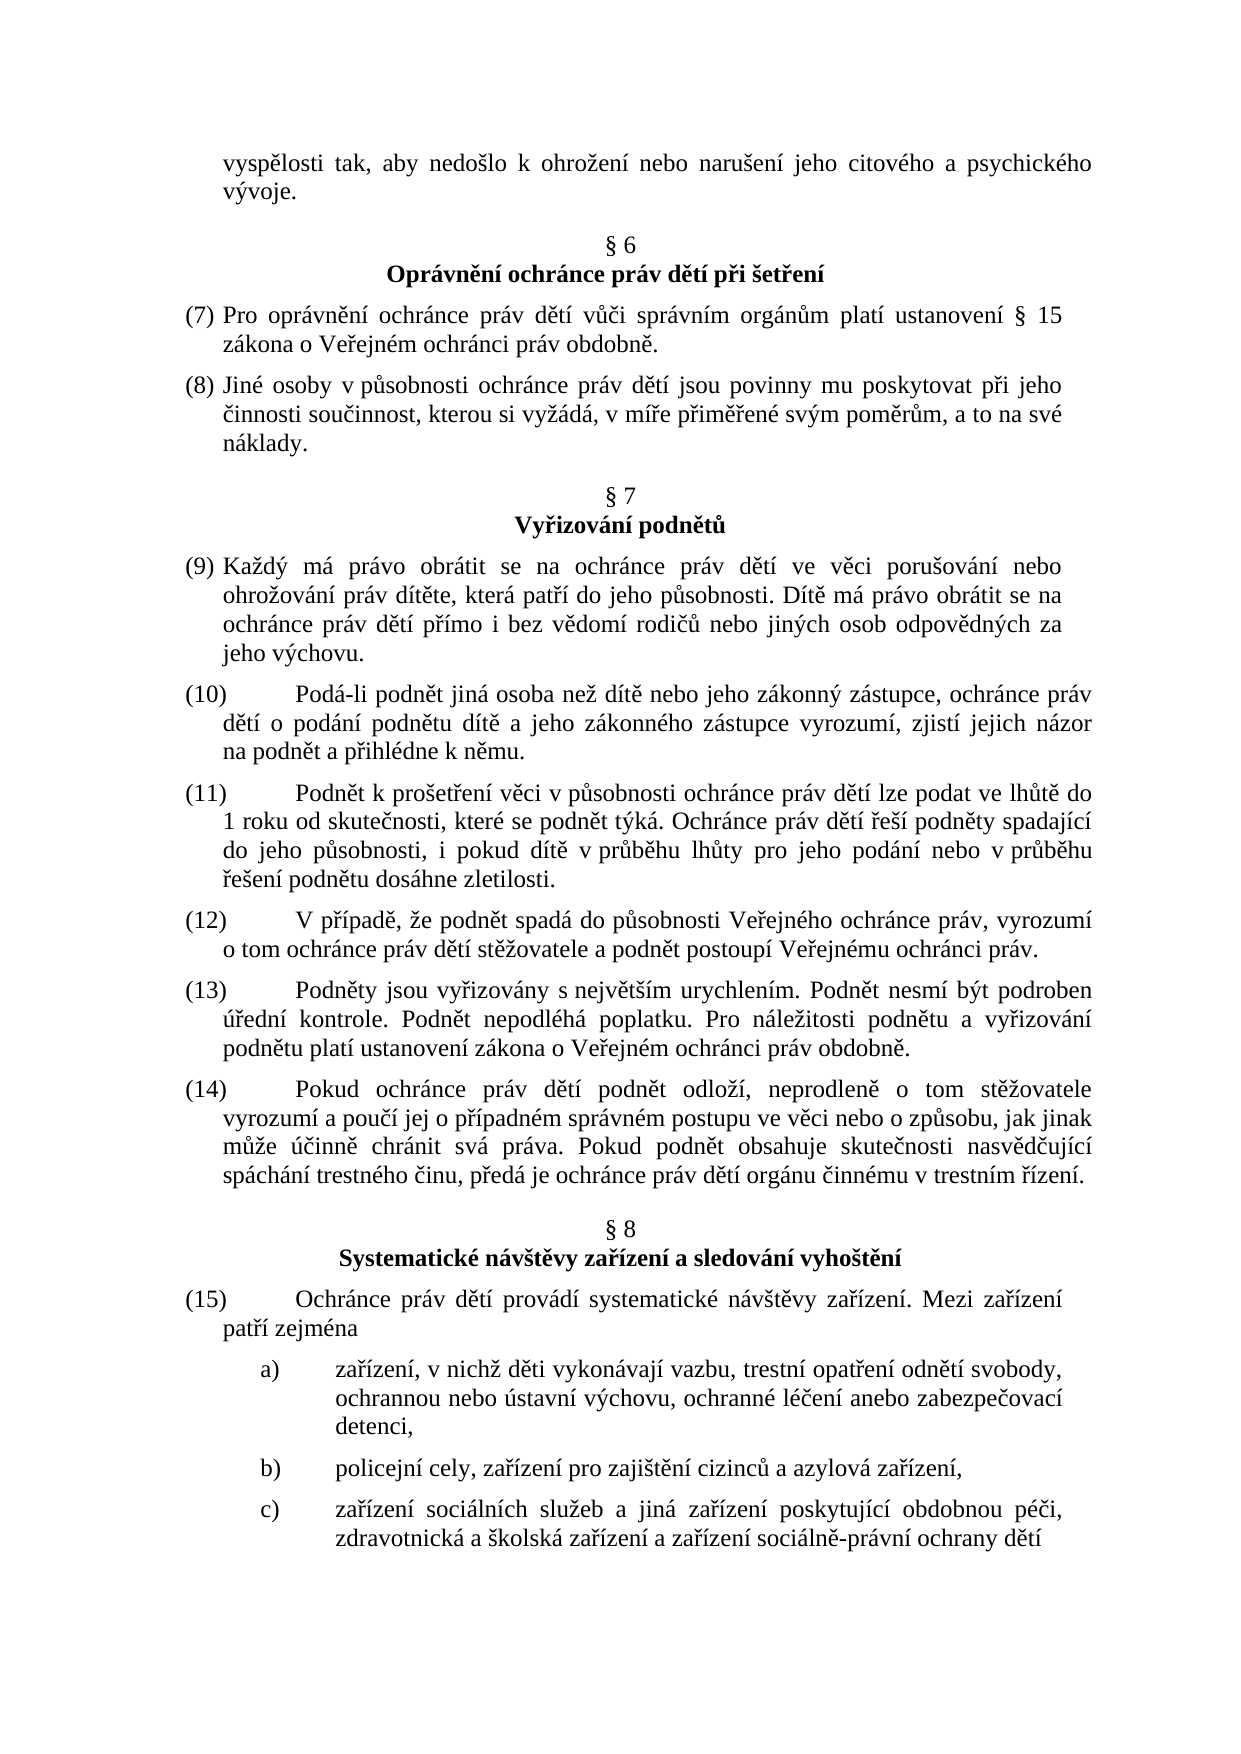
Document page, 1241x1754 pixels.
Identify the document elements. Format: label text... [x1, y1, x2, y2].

text Systematické návštěvy zařízení a sledování vyhoštění [148, 1243, 1093, 1271]
list Ochránce práv dětí provádí systematické návštěvy zařízení. Mezi zařízení patří zejména [185, 1284, 1063, 1341]
text V případě, že podnět spadá do působnosti Veřejného ochránce práv, vyrozumí o tom ochránce práv dětí stěžovatele a podnět postoupí Veřejnému ochránci práv. [185, 905, 1093, 963]
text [185, 148, 1093, 205]
list policejní cely, zařízení pro zajištění cizinců a azylová zařízení, [260, 1453, 1063, 1481]
text Oprávnění ochránce práv dětí při šetření [148, 259, 1063, 288]
list zařízení sociálních služeb a jiná zařízení poskytující obdobnou péči, zdravotnická a školská zařízení a zařízení sociálně-právní ochrany dětí [260, 1494, 1063, 1551]
list Pro oprávnění ochránce práv dětí vůči správním orgánům platí ustanovení § 15 zákona o Veřejném ochránci práv obdobně. [185, 300, 1063, 358]
text Podá-li podnět jiná osoba než dítě nebo jeho zákonný zástupce, ochránce práv dětí o podání podnětu dítě a jeho zákonného zástupce vyrozumí, zjistí jejich názor na podnět a přihlédne k němu. [185, 679, 1093, 765]
text Podněty jsou vyřizovány s největším urychlením. Podnět nesmí být podroben úřední kontrole. Podnět nepodléhá poplatku. Pro náležitosti podnětu a vyřizování podnětu platí ustanovení zákona o Veřejném ochránci práv obdobně. [185, 975, 1093, 1061]
list zařízení, v nichž děti vykonávají vazbu, trestní opatření odnětí svobody, ochrannou nebo ústavní výchovu, ochranné léčení anebo zabezpečovací detenci, [260, 1354, 1063, 1440]
list Jiné osoby v působnosti ochránce práv dětí jsou povinny mu poskytovat při jeho činnosti součinnost, kterou si vyžádá, v míře přiměřené svým poměrům, a to na své náklady. [185, 370, 1063, 456]
text Pokud ochránce práv dětí podnět odloží, neprodleně o tom stěžovatele vyrozumí a poučí jej o případném správném postupu ve věci nebo o způsobu, jak jinak může účinně chránit svá práva. Pokud podnět obsahuje skutečnosti nasvědčující spáchání trestného činu, předá je ochránce práv dětí orgánu činnému v trestním řízení. [185, 1074, 1093, 1189]
text Podnět k prošetření věci v působnosti ochránce práv dětí lze podat ve lhůtě do 1 roku od skutečnosti, které se podnět týká. Ochránce práv dětí řeší podněty spadající do jeho působnosti, i pokud dítě v průběhu lhůty pro jeho podání nebo v průběhu řešení podnětu dosáhne zletilosti. [185, 778, 1093, 893]
list Každý má právo obrátit se na ochránce práv dětí ve věci porušování nebo ohrožování práv dítěte, která patří do jeho působnosti. Dítě má právo obrátit se na ochránce práv dětí přímo i bez vědomí rodičů nebo jiných osob odpovědných za jeho výchovu. [185, 551, 1063, 666]
subtitle Vyřizování podnětů [148, 510, 1093, 539]
